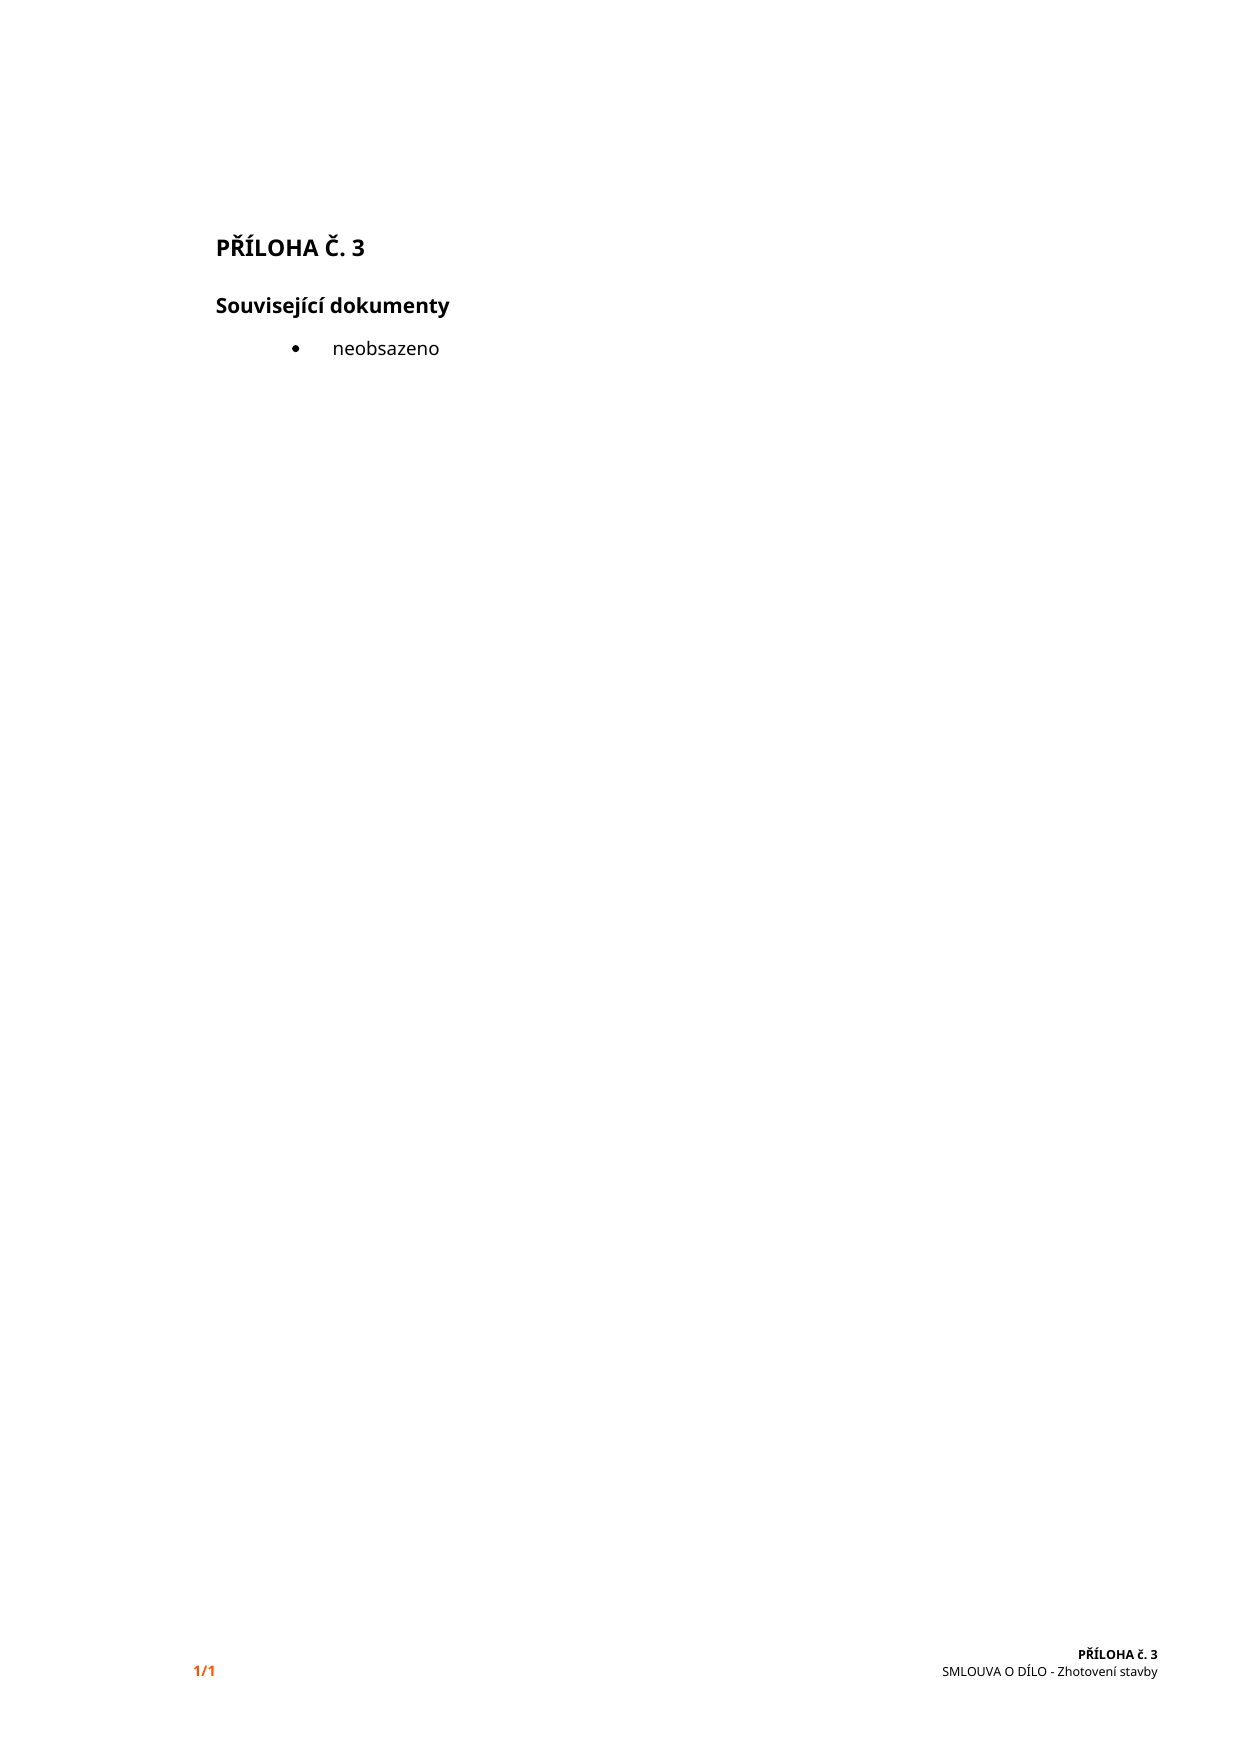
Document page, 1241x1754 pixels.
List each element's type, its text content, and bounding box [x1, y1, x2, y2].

text neobsazeno [292, 335, 1093, 361]
text Příloha č. 3 [216, 232, 1093, 263]
text Související dokumenty [216, 291, 1093, 320]
